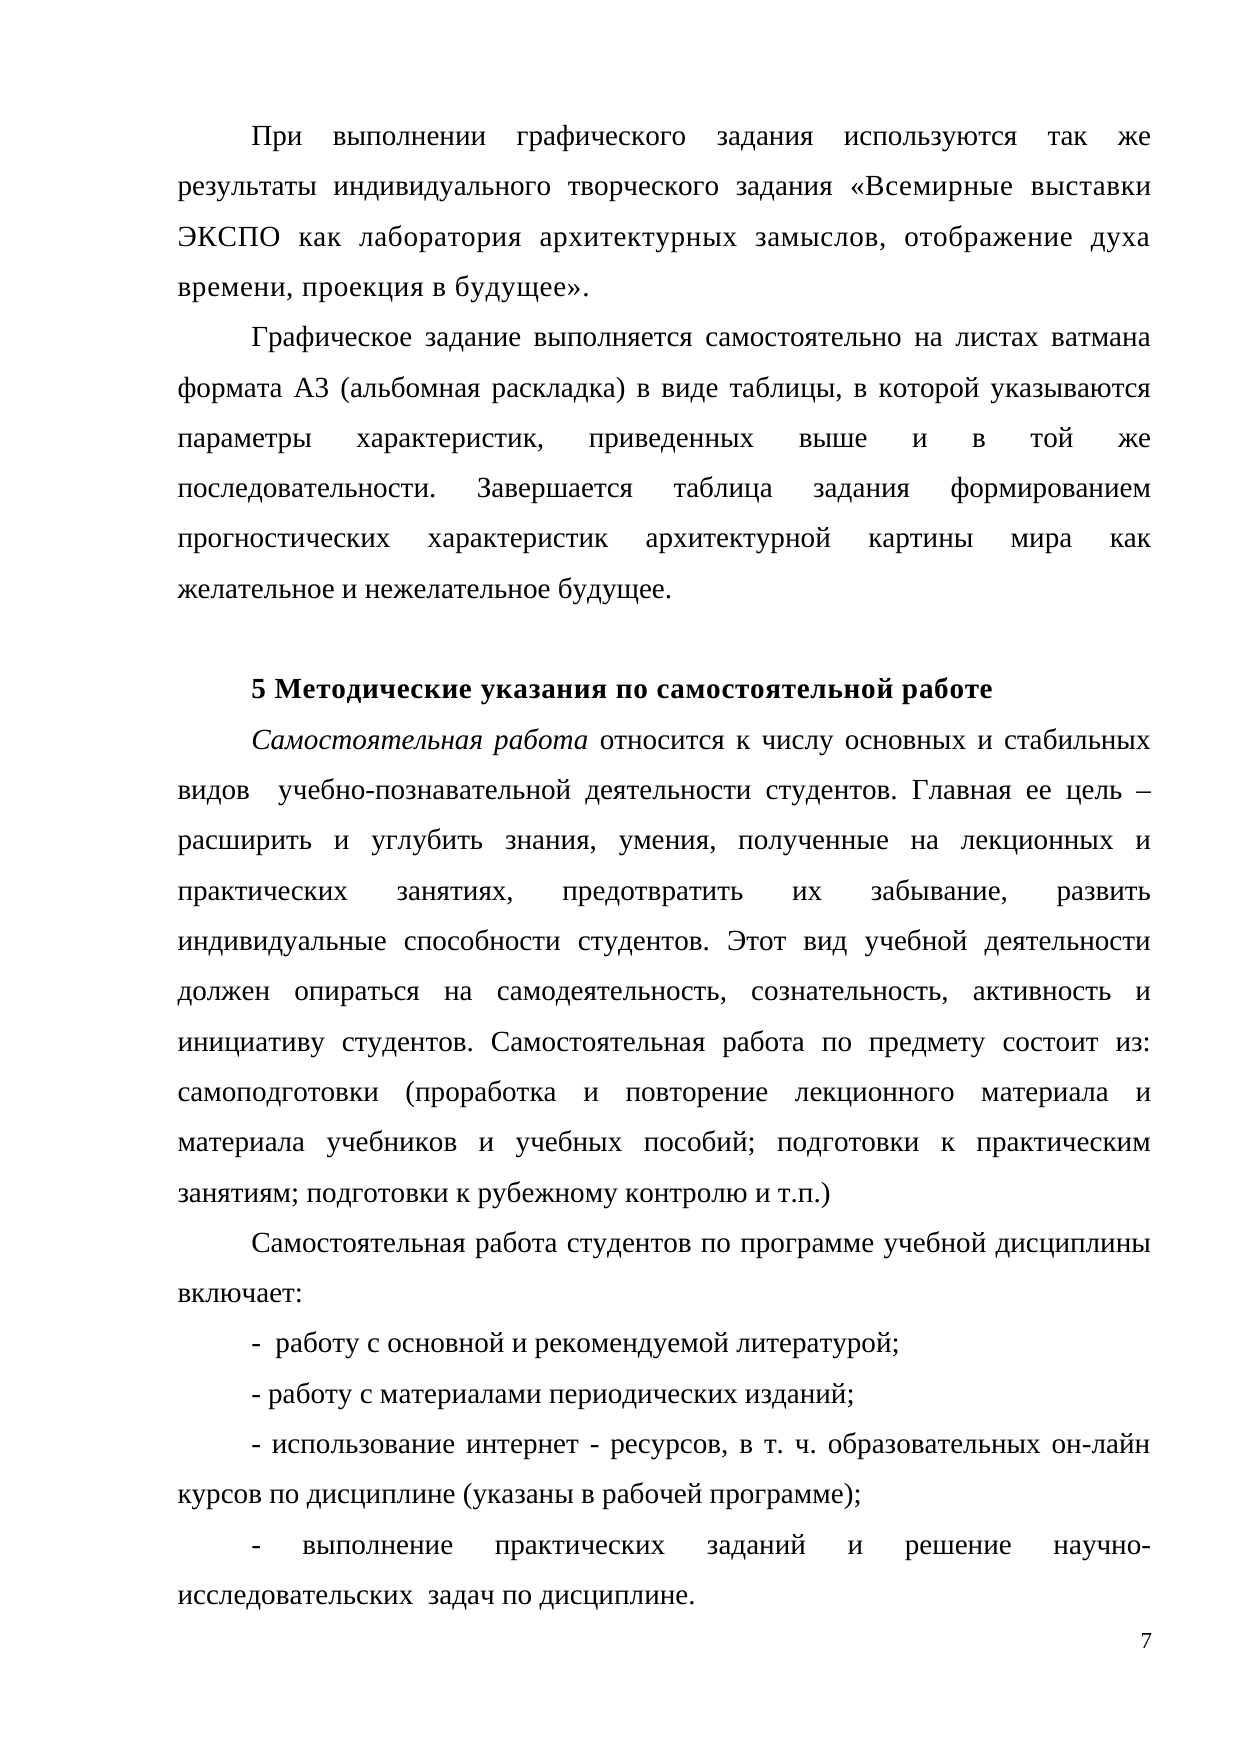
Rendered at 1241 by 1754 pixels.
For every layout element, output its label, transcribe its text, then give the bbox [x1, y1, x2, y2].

text Графическое задание выполняется самостоятельно на листах ватмана формата А3 (альбомная раскладка) в виде таблицы, в которой указываются параметры характеристик, приведенных выше и в той же последовательности. Завершается таблица задания формированием прогностических характеристик архитектурной картины мира как желательное и нежелательное будущее. [177, 319, 1152, 604]
text При выполнении графического задания используются так же результаты индивидуального творческого задания «Всемирные выставки ЭКСПО как лаборатория архитектурных замыслов, отображение духа времени, проекция в будущее». [177, 118, 1152, 303]
text - работу с материалами периодических изданий; [177, 1376, 1152, 1409]
text Самостоятельная работа студентов по программе учебной дисциплины включает: [177, 1225, 1152, 1309]
text - выполнение практических заданий и решение научно-исследовательских задач по дисциплине. [177, 1527, 1152, 1611]
text Самостоятельная работа относится к числу основных и стабильных видов учебно-познавательной деятельности студентов. Главная ее цель – расширить и углубить знания, умения, полученные на лекционных и практических занятиях, предотвратить их забывание, развить индивидуальные способности студентов. Этот вид учебной деятельности должен опираться на самодеятельность, сознательность, активность и инициативу студентов. Самостоятельная работа по предмету состоит из: самоподготовки (проработка и повторение лекционного материала и материала учебников и учебных пособий; подготовки к практическим занятиям; подготовки к рубежному контролю и т.п.) [177, 722, 1152, 1208]
text - работу с основной и рекомендуемой литературой; [177, 1326, 1152, 1359]
text 5 Методические указания по самостоятельной работе [177, 672, 1152, 705]
text - использование интернет - ресурсов, в т. ч. образовательных он-лайн курсов по дисциплине (указаны в рабочей программе); [177, 1426, 1152, 1510]
